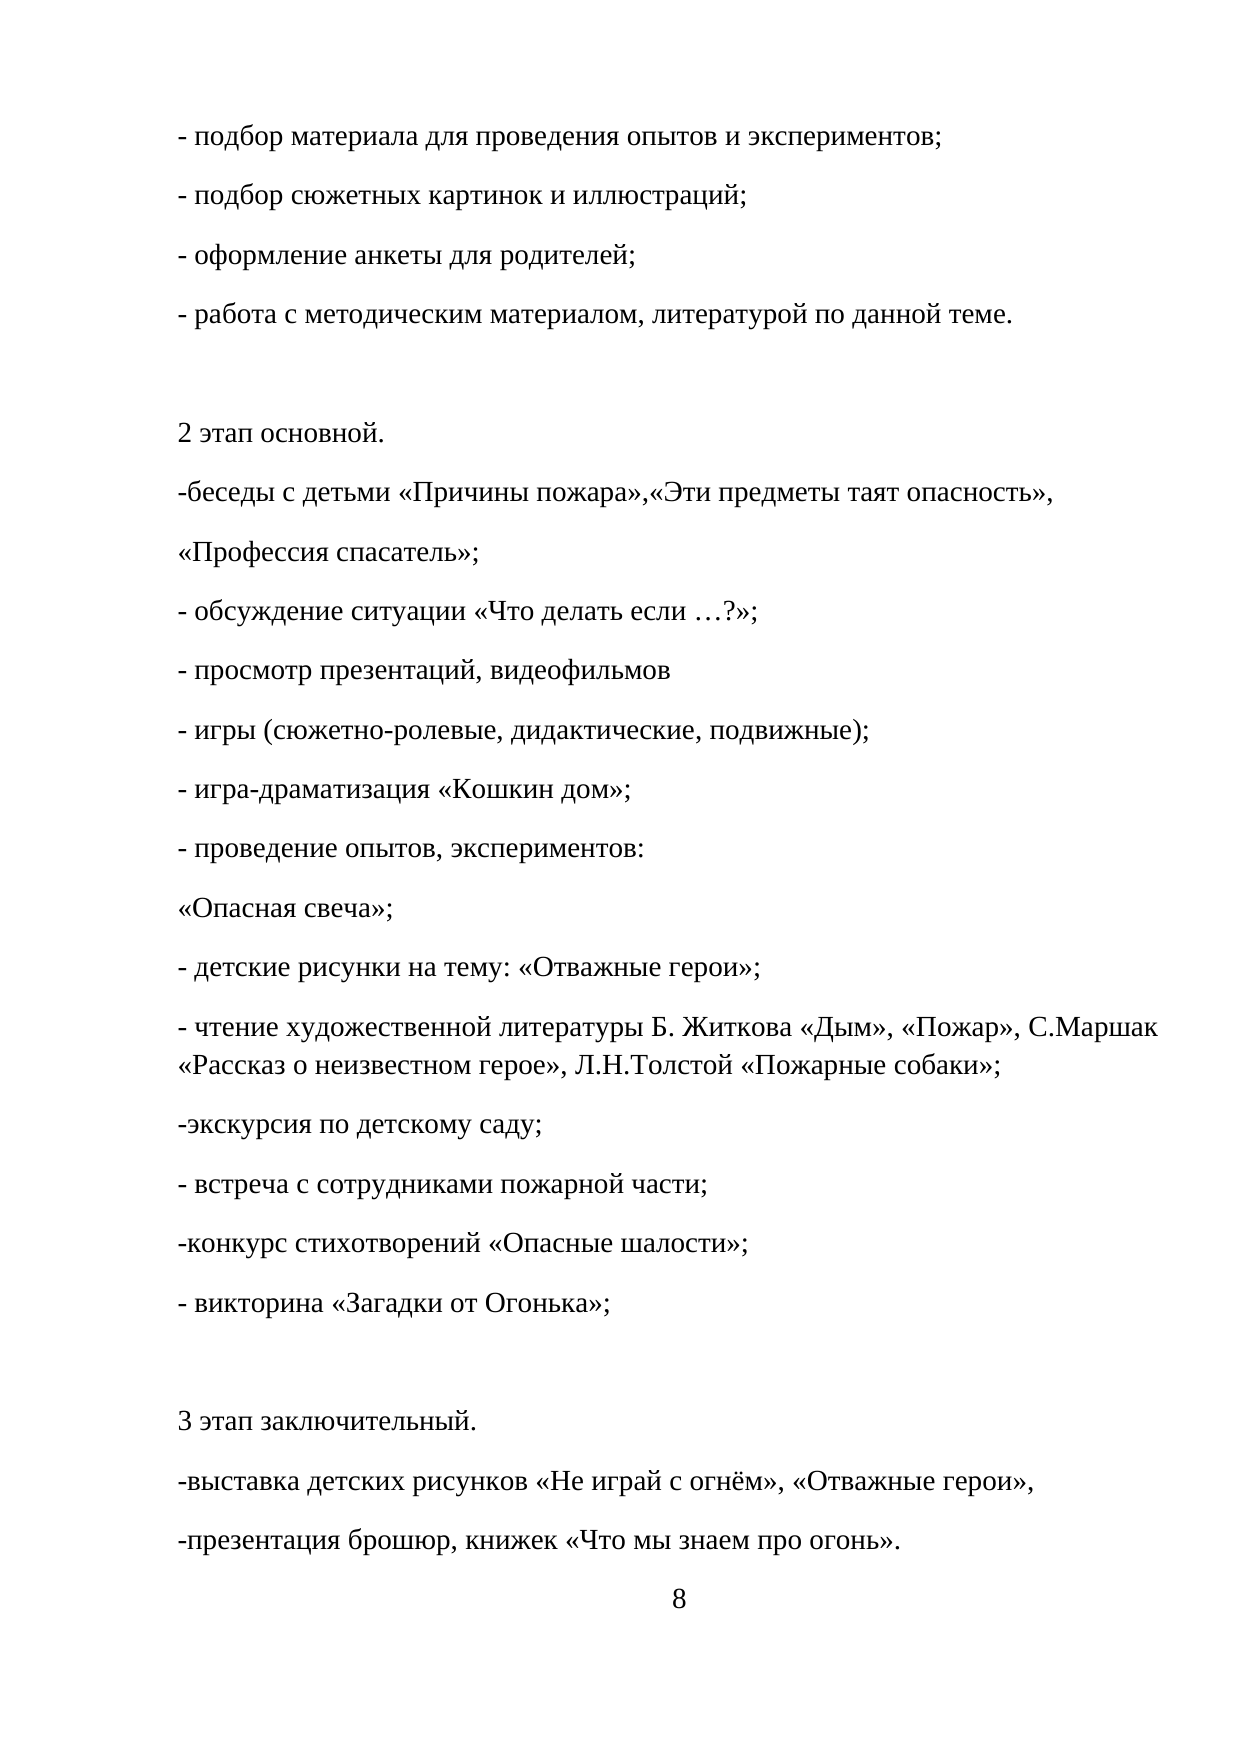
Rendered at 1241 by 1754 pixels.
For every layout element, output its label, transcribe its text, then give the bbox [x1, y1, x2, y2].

text -беседы с детьми «Причины пожара»,«Эти предметы таят опасность», [177, 474, 1181, 508]
text -презентация брошюр, книжек «Что мы знаем про огонь». [177, 1522, 1181, 1556]
text 2 этап основной. [177, 415, 1181, 448]
text - подбор материала для проведения опытов и экспериментов; [177, 118, 1181, 152]
text - подбор сюжетных картинок и иллюстраций; [177, 177, 1181, 211]
text - игры (сюжетно-ролевые, дидактические, подвижные); [177, 712, 1181, 745]
text 3 этап заключительный. [177, 1403, 1181, 1437]
text - игра-драматизация «Кошкин дом»; [177, 771, 1181, 805]
text - викторина «Загадки от Огонька»; [177, 1285, 1181, 1318]
text - оформление анкеты для родителей; [177, 237, 1181, 270]
text - чтение художественной литературы Б. Житкова «Дым», «Пожар», С.Маршак «Рассказ о неизвестном герое», Л.Н.Толстой «Пожарные собаки»; [177, 1009, 1181, 1081]
text «Опасная свеча»; [177, 890, 1181, 923]
text - проведение опытов, экспериментов: [177, 831, 1181, 864]
text - работа с методическим материалом, литературой по данной теме. [177, 296, 1181, 330]
text -экскурсия по детскому саду; [177, 1107, 1181, 1140]
text - просмотр презентаций, видеофильмов [177, 652, 1181, 686]
text - обсуждение ситуации «Что делать если …?»; [177, 593, 1181, 627]
text - детские рисунки на тему: «Отважные герои»; [177, 949, 1181, 983]
text 8 [177, 1582, 1181, 1615]
text -выставка детских рисунков «Не играй с огнём», «Отважные герои», [177, 1463, 1181, 1496]
text - встреча с сотрудниками пожарной части; [177, 1166, 1181, 1199]
text -конкурс стихотворений «Опасные шалости»; [177, 1225, 1181, 1259]
text «Профессия спасатель»; [177, 534, 1181, 567]
